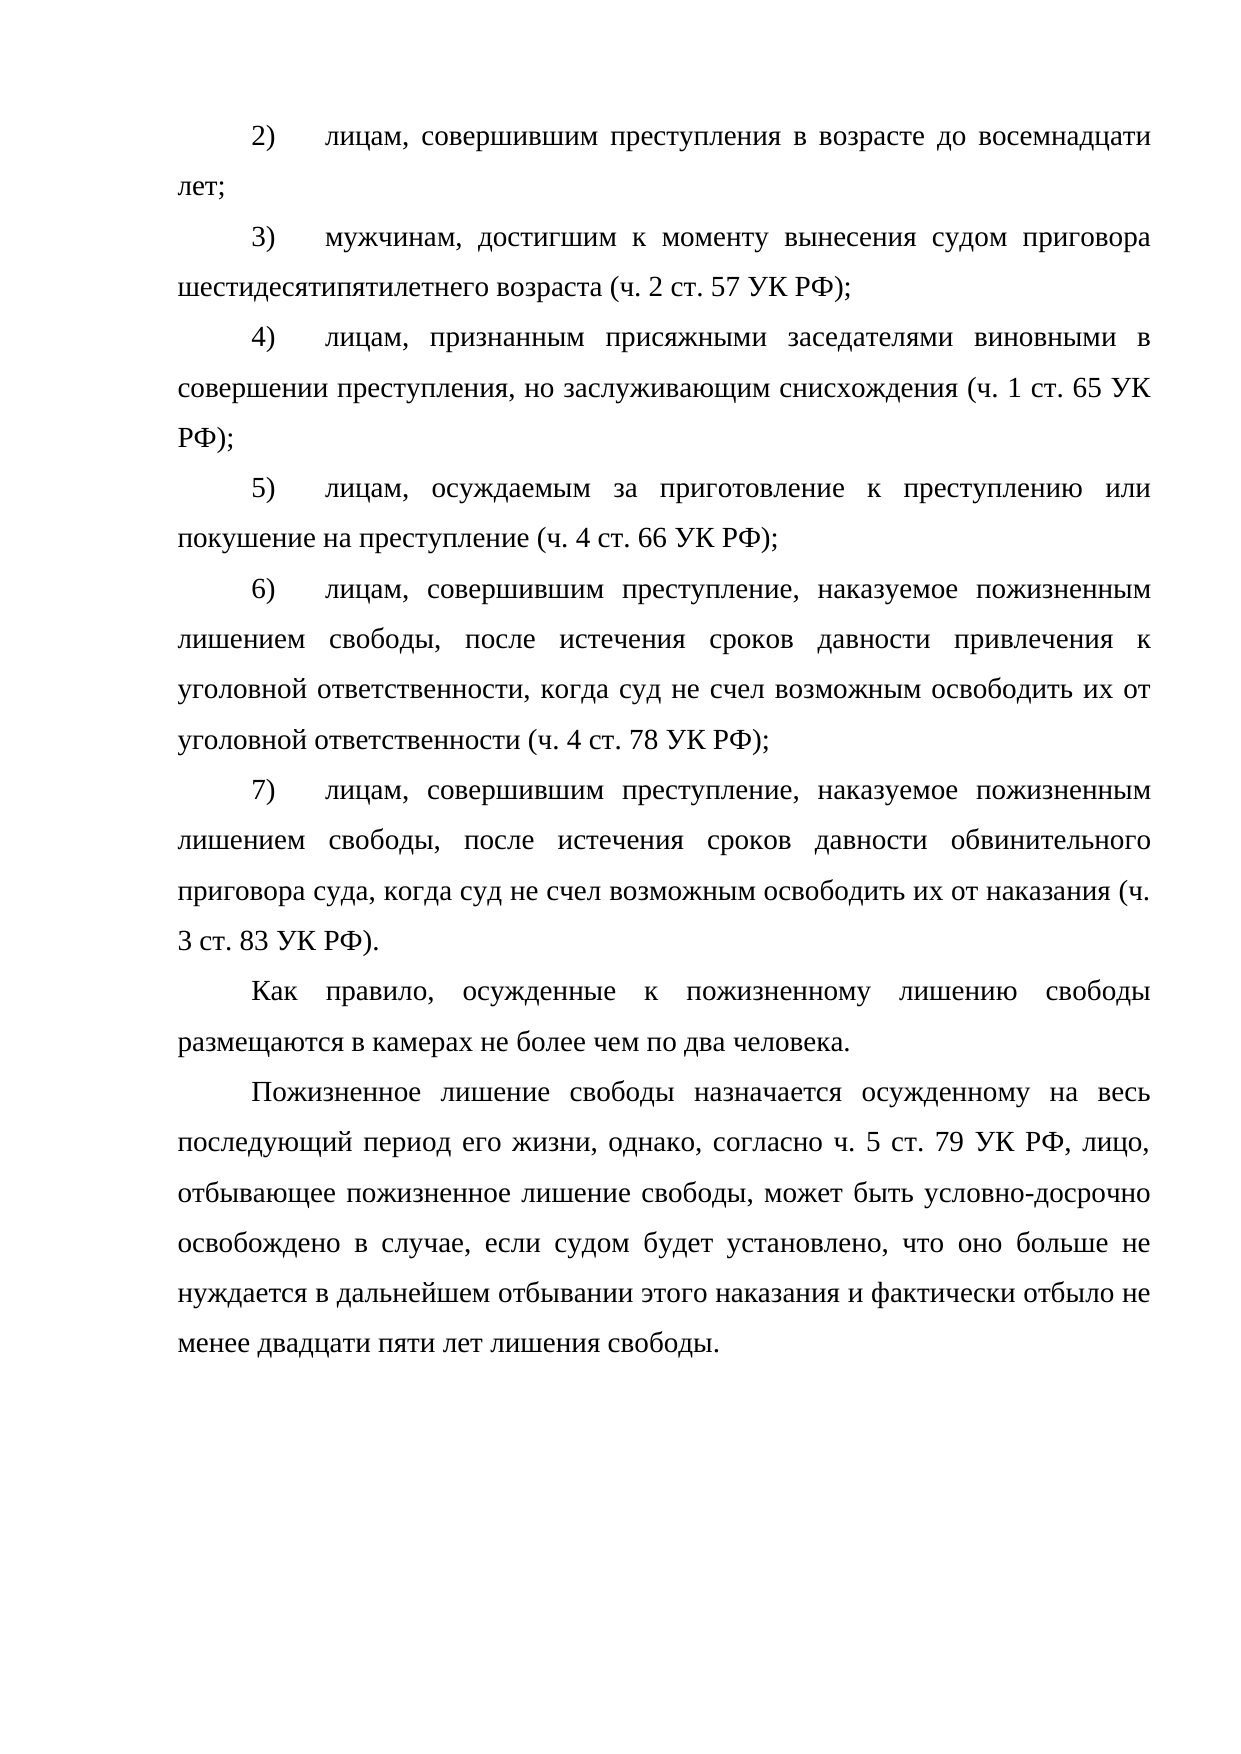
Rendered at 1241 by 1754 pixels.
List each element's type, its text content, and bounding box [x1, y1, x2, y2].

list мужчинам, достигшим к моменту вынесения судом приговора шестидесятипятилетнего возраста (ч. 2 ст. 57 УК РФ); [177, 219, 1152, 303]
list лицам, совершившим преступление, наказуемое пожизненным лишением свободы, после истечения сроков давности обвинительного приговора суда, когда суд не счел возможным освободить их от наказания (ч. 3 ст. 83 УК РФ). [177, 772, 1152, 957]
text Как правило, осужденные к пожизненному лишению свободы размещаются в камерах не более чем по два человека. [177, 973, 1152, 1057]
list лицам, совершившим преступление, наказуемое пожизненным лишением свободы, после истечения сроков давности привлечения к уголовной ответственности, когда суд не счел возможным освободить их от уголовной ответственности (ч. 4 ст. 78 УК РФ); [177, 571, 1152, 755]
list лицам, совершившим преступления в возрасте до восемнадцати лет; [177, 118, 1152, 202]
text Пожизненное лишение свободы назначается осужденному на весь последующий период его жизни, однако, согласно ч. 5 ст. 79 УК РФ, лицо, отбывающее пожизненное лишение свободы, может быть условно-досрочно освобождено в случае, если судом будет установлено, что оно больше не нуждается в дальнейшем отбывании этого наказания и фактически отбыло не менее двадцати пяти лет лишения свободы. [177, 1074, 1152, 1359]
list лицам, признанным присяжными заседателями виновными в совершении преступления, но заслуживающим снисхождения (ч. 1 ст. 65 УК РФ); [177, 319, 1152, 453]
list лицам, осуждаемым за приготовление к преступлению или покушение на преступление (ч. 4 ст. 66 УК РФ); [177, 470, 1152, 554]
